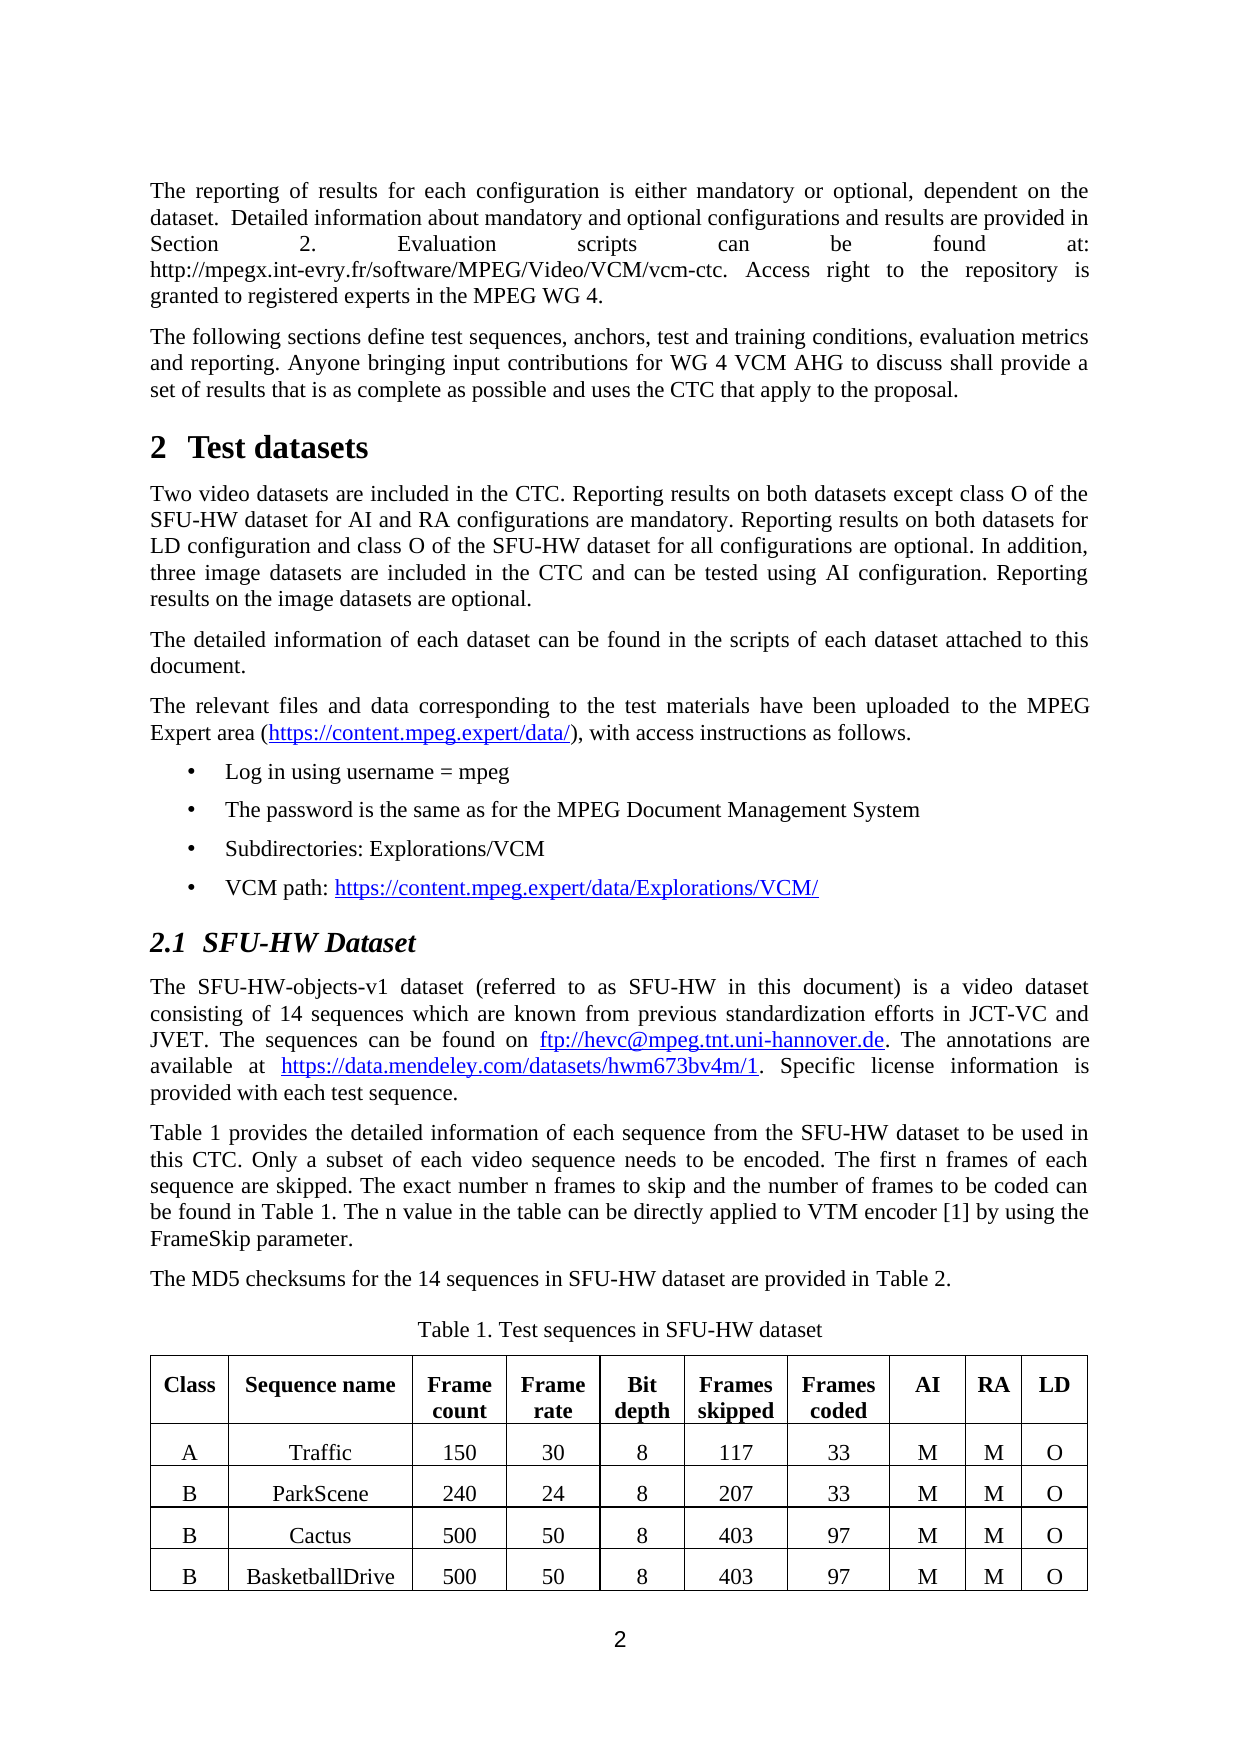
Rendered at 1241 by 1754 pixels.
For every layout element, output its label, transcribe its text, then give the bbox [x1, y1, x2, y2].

text Table 1. Test sequences in SFU-HW dataset [150, 1317, 1090, 1343]
table_cell O [1022, 1466, 1087, 1506]
table_cell O [1022, 1508, 1087, 1548]
table_cell M [966, 1466, 1021, 1506]
table_cell 97 [788, 1549, 889, 1589]
table_cell 207 [685, 1466, 787, 1506]
table_header AI [890, 1356, 965, 1423]
table_cell M [890, 1549, 965, 1589]
table_cell M [890, 1424, 965, 1465]
table_header Frame rate [507, 1356, 599, 1423]
table_header Class [151, 1356, 228, 1423]
text Two video datasets are included in the CTC. Reporting results on both datasets except class O of the SFU-HW dataset for AI and RA configurations are mandatory. Reporting results on both datasets for LD configuration and class O of the SFU-HW dataset for all configurations are optional. In addition, three image datasets are included in the CTC and can be tested using AI configuration. Reporting results on the image datasets are optional. [150, 480, 1090, 611]
table_cell 33 [788, 1424, 889, 1465]
table_cell 500 [413, 1508, 506, 1548]
table_header Frame count [413, 1356, 506, 1423]
table_cell 50 [507, 1508, 599, 1548]
table_cell M [966, 1424, 1021, 1465]
list Subdirectories: Explorations/VCM [187, 835, 1090, 862]
table_cell 8 [601, 1508, 684, 1548]
text The reporting of results for each configuration is either mandatory or optional, dependent on the dataset. Detailed information about mandatory and optional configurations and results are provided in Section 2. Evaluation scripts can be found at: http://mpegx.int-evry.fr/software/MPEG/Video/VCM/vcm-ctc. Access right to the repository is granted to registered experts in the MPEG WG 4. [150, 177, 1090, 309]
table_cell Traffic [229, 1424, 412, 1465]
text The MD5 checksums for the 14 sequences in SFU-HW dataset are provided in Table 2. [150, 1265, 1090, 1292]
subtitle SFU-HW Dataset [150, 926, 1090, 959]
text The SFU-HW-objects-v1 dataset (referred to as SFU-HW in this document) is a video dataset consisting of 14 sequences which are known from previous standardization efforts in JCT-VC and JVET. The sequences can be found on ftp://hevc@mpeg.tnt.uni-hannover.de. The annotations are available at https://data.mendeley.com/datasets/hwm673bv4m/1. Specific license information is provided with each test sequence. [150, 973, 1090, 1105]
table_cell 403 [685, 1549, 787, 1589]
table_header Frames skipped [685, 1356, 787, 1423]
table_cell M [890, 1508, 965, 1548]
table_cell O [1022, 1549, 1087, 1589]
table_cell 240 [413, 1466, 506, 1506]
table_cell 30 [507, 1424, 599, 1465]
table_cell M [966, 1549, 1021, 1589]
table_cell A [151, 1424, 228, 1465]
table_cell M [966, 1508, 1021, 1548]
list VCM path: https://content.mpeg.expert/data/Explorations/VCM/ [187, 874, 1090, 901]
table_cell 33 [788, 1466, 889, 1506]
table_cell 8 [601, 1466, 684, 1506]
table_cell 8 [601, 1549, 684, 1589]
table_cell M [890, 1466, 965, 1506]
table_cell 403 [685, 1508, 787, 1548]
table_header Sequence name [229, 1356, 412, 1423]
list Log in using username = mpeg [187, 758, 1090, 784]
list The password is the same as for the MPEG Document Management System [187, 797, 1090, 823]
table_header Frames coded [788, 1356, 889, 1423]
list Test datasets [150, 427, 1090, 466]
table_cell BasketballDrive [229, 1549, 412, 1589]
text Table 1 provides the detailed information of each sequence from the SFU-HW dataset to be used in this CTC. Only a subset of each video sequence needs to be encoded. The first n frames of each sequence are skipped. The exact number n frames to skip and the number of frames to be coded can be found in Table 1. The n value in the table can be directly applied to VTM encoder [1] by using the FrameSkip parameter. [150, 1119, 1090, 1251]
table_cell O [1022, 1424, 1087, 1465]
table_cell 50 [507, 1549, 599, 1589]
table_cell 8 [601, 1424, 684, 1465]
text The relevant files and data corresponding to the test materials have been uploaded to the MPEG Expert area (https://content.mpeg.expert/data/), with access instructions as follows. [150, 692, 1090, 745]
text The following sections define test sequences, anchors, test and training conditions, evaluation metrics and reporting. Anyone bringing input contributions for WG 4 VCM AHG to discuss shall provide a set of results that is as complete as possible and uses the CTC that apply to the proposal. [150, 323, 1090, 402]
table_header LD [1022, 1356, 1087, 1423]
table_cell ParkScene [229, 1466, 412, 1506]
table_cell B [151, 1549, 228, 1589]
table_cell B [151, 1466, 228, 1506]
table_header Bit depth [601, 1356, 684, 1423]
table_cell 500 [413, 1549, 506, 1589]
table_cell 150 [413, 1424, 506, 1465]
table_cell 97 [788, 1508, 889, 1548]
table_cell 24 [507, 1466, 599, 1506]
text The detailed information of each dataset can be found in the scripts of each dataset attached to this document. [150, 626, 1090, 678]
table_cell 117 [685, 1424, 787, 1465]
table_cell Cactus [229, 1508, 412, 1548]
table_header RA [966, 1356, 1021, 1423]
table_cell B [151, 1508, 228, 1548]
